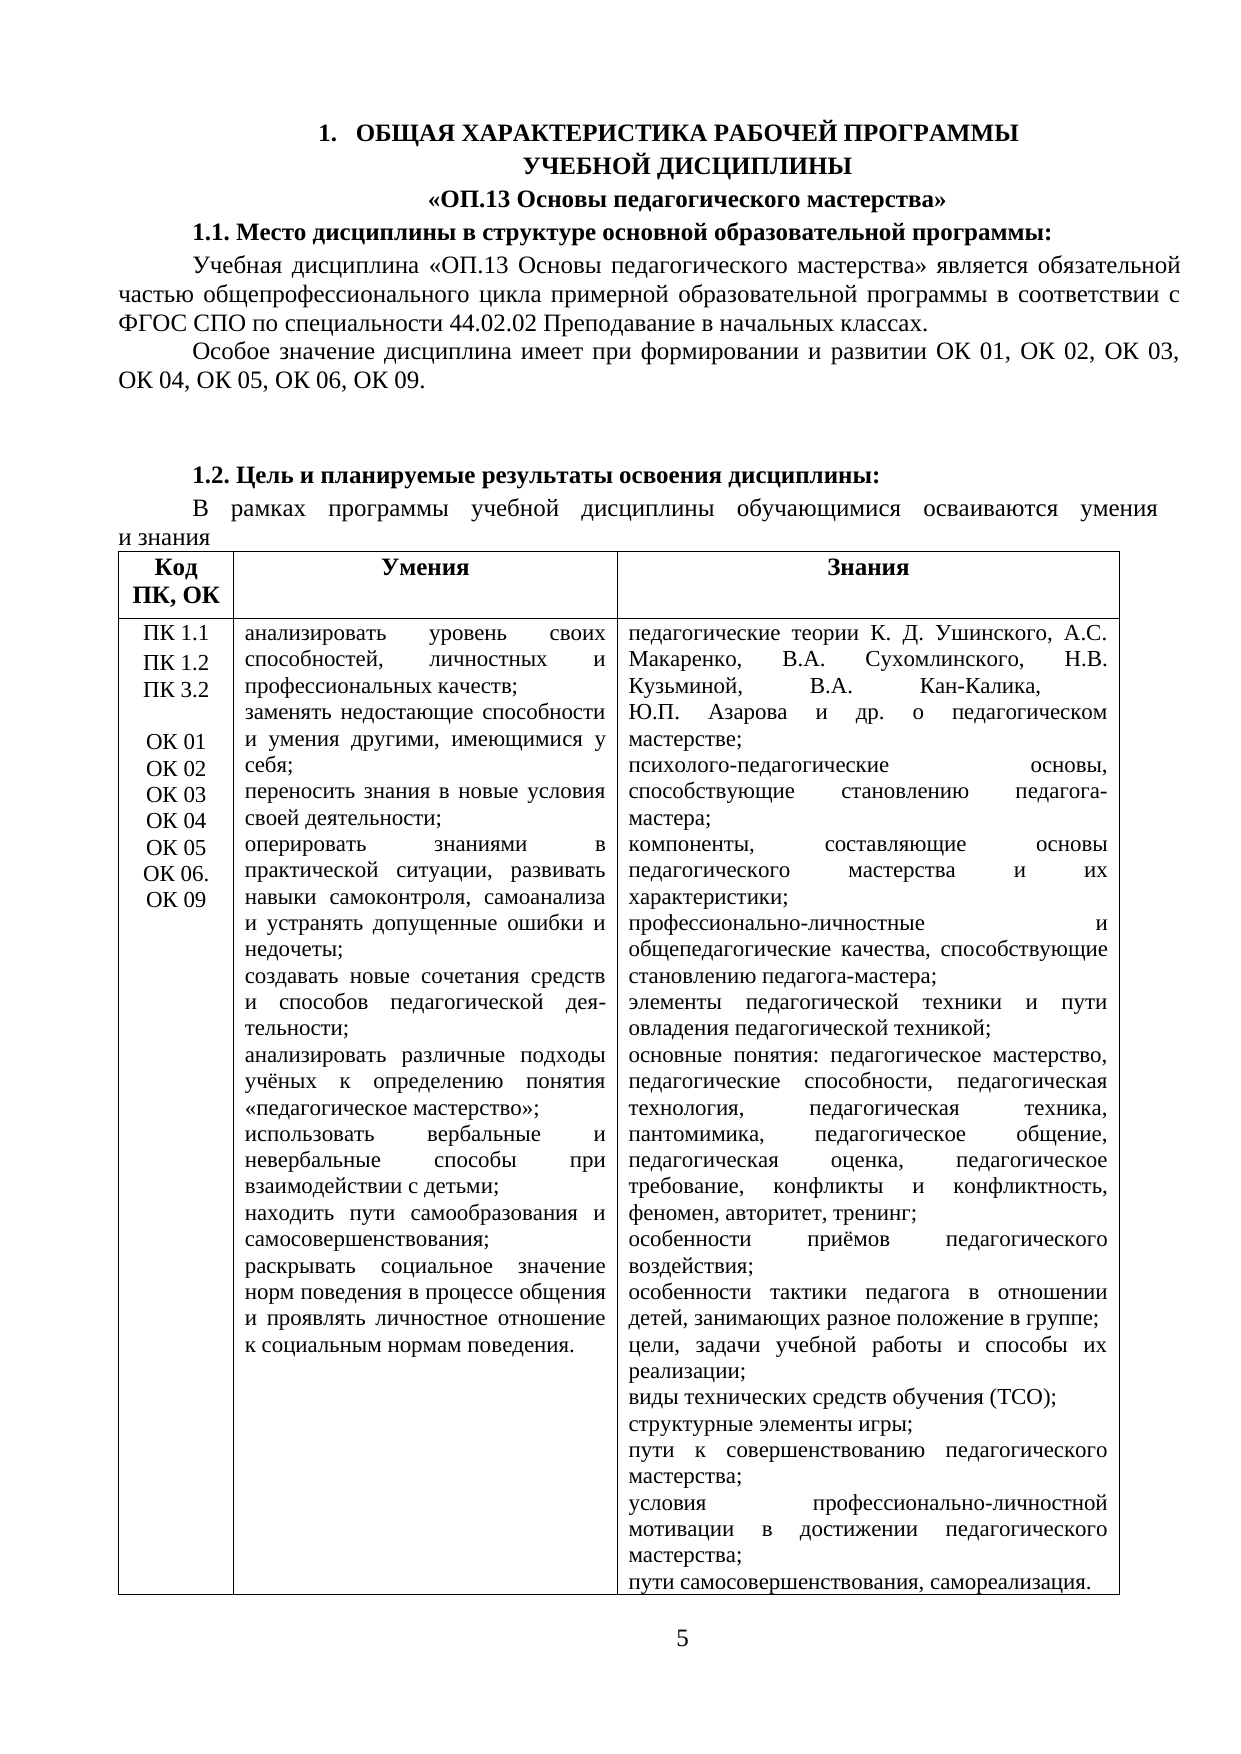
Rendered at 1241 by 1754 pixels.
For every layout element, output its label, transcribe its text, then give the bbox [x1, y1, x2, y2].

text В рамках программы учебной дисциплины обучающимися осваиваются умения и знания [118, 493, 1181, 551]
text «ОП.13 Основы педагогического мастерства» [193, 184, 1181, 213]
list УЧЕБНОЙ ДИСЦИПЛИНЫ [193, 151, 1181, 180]
table_cell анализировать уровень своих способностей, личностных и профессиональных качеств; заменять недостающие способности и умения другими, имеющимися у себя; переносить знания в новые условия своей деятельности; оперировать знаниями в практической ситуации, развивать навыки самоконтроля, самоанализа и устранять допущенные ошибки и недочеты; создавать новые сочетания средств и способов педагогической деятельности; анализировать различные подходы учёных к определению понятия «педагогическое мастерство»; использовать вербальные и невербальные способы при взаимодействии с детьми; находить пути самообразования и самосовершенствования; раскрывать социальное значение норм поведения в процессе общения и проявлять личностное отношение к социальным нормам поведения. [234, 619, 617, 1594]
text 1.2. Цель и планируемые результаты освоения дисциплины: [118, 460, 1181, 489]
text Особое значение дисциплина имеет при формировании и развитии ОК 01, ОК 02, ОК 03, ОК 04, ОК 05, ОК 06, ОК 09. [118, 336, 1181, 394]
table_header Знания [618, 552, 1119, 618]
text 1.1. Место дисциплины в структуре основной образовательной программы: [118, 217, 1181, 246]
table_cell ПК 1.1 ПК 1.2 ПК 3.2 ОК 01 ОК 02 ОК 03 ОК 04 ОК 05 ОК 06. ОК 09 [119, 619, 233, 1594]
table_header Умения [234, 552, 617, 618]
table_header Код ПК, ОК [119, 552, 233, 618]
table_cell педагогические теории К. Д. Ушинского, А.С. Макаренко, В.А. Сухомлинского, Н.В. Кузьминой, В.А. Кан-Калика, Ю.П. Азарова и др. о педагогическом мастерстве; психолого-педагогические основы, способствующие становлению педагога-мастера; компоненты, составляющие основы педагогического мастерства и их характеристики; профессионально-личностные и общепедагогические качества, способствующие становлению педагога-мастера; элементы педагогической техники и пути овладения педагогической техникой; основные понятия: педагогическое мастерство, педагогические способности, педагогическая технология, педагогическая техника, пантомимика, педагогическое общение, педагогическая оценка, педагогическое требование, конфликты и конфликтность, феномен, авторитет, тренинг; особенности приёмов педагогического воздействия; особенности тактики педагога в отношении детей, занимающих разное положение в группе; цели, задачи учебной работы и способы их реализации; виды технических средств обучения (ТСО); структурные элементы игры; пути к совершенствованию педагогического мастерства; условия профессионально-личностной мотивации в достижении педагогического мастерства; пути самосовершенствования, самореализация. [618, 619, 1119, 1594]
text Учебная дисциплина «ОП.13 Основы педагогического мастерства» является обязательной частью общепрофессионального цикла примерной образовательной программы в соответствии с ФГОС СПО по специальности 44.02.02 Преподавание в начальных классах. [118, 250, 1181, 336]
list ОБЩАЯ ХАРАКТЕРИСТИКА РАБОЧЕЙ ПРОГРАММЫ [156, 118, 1181, 147]
